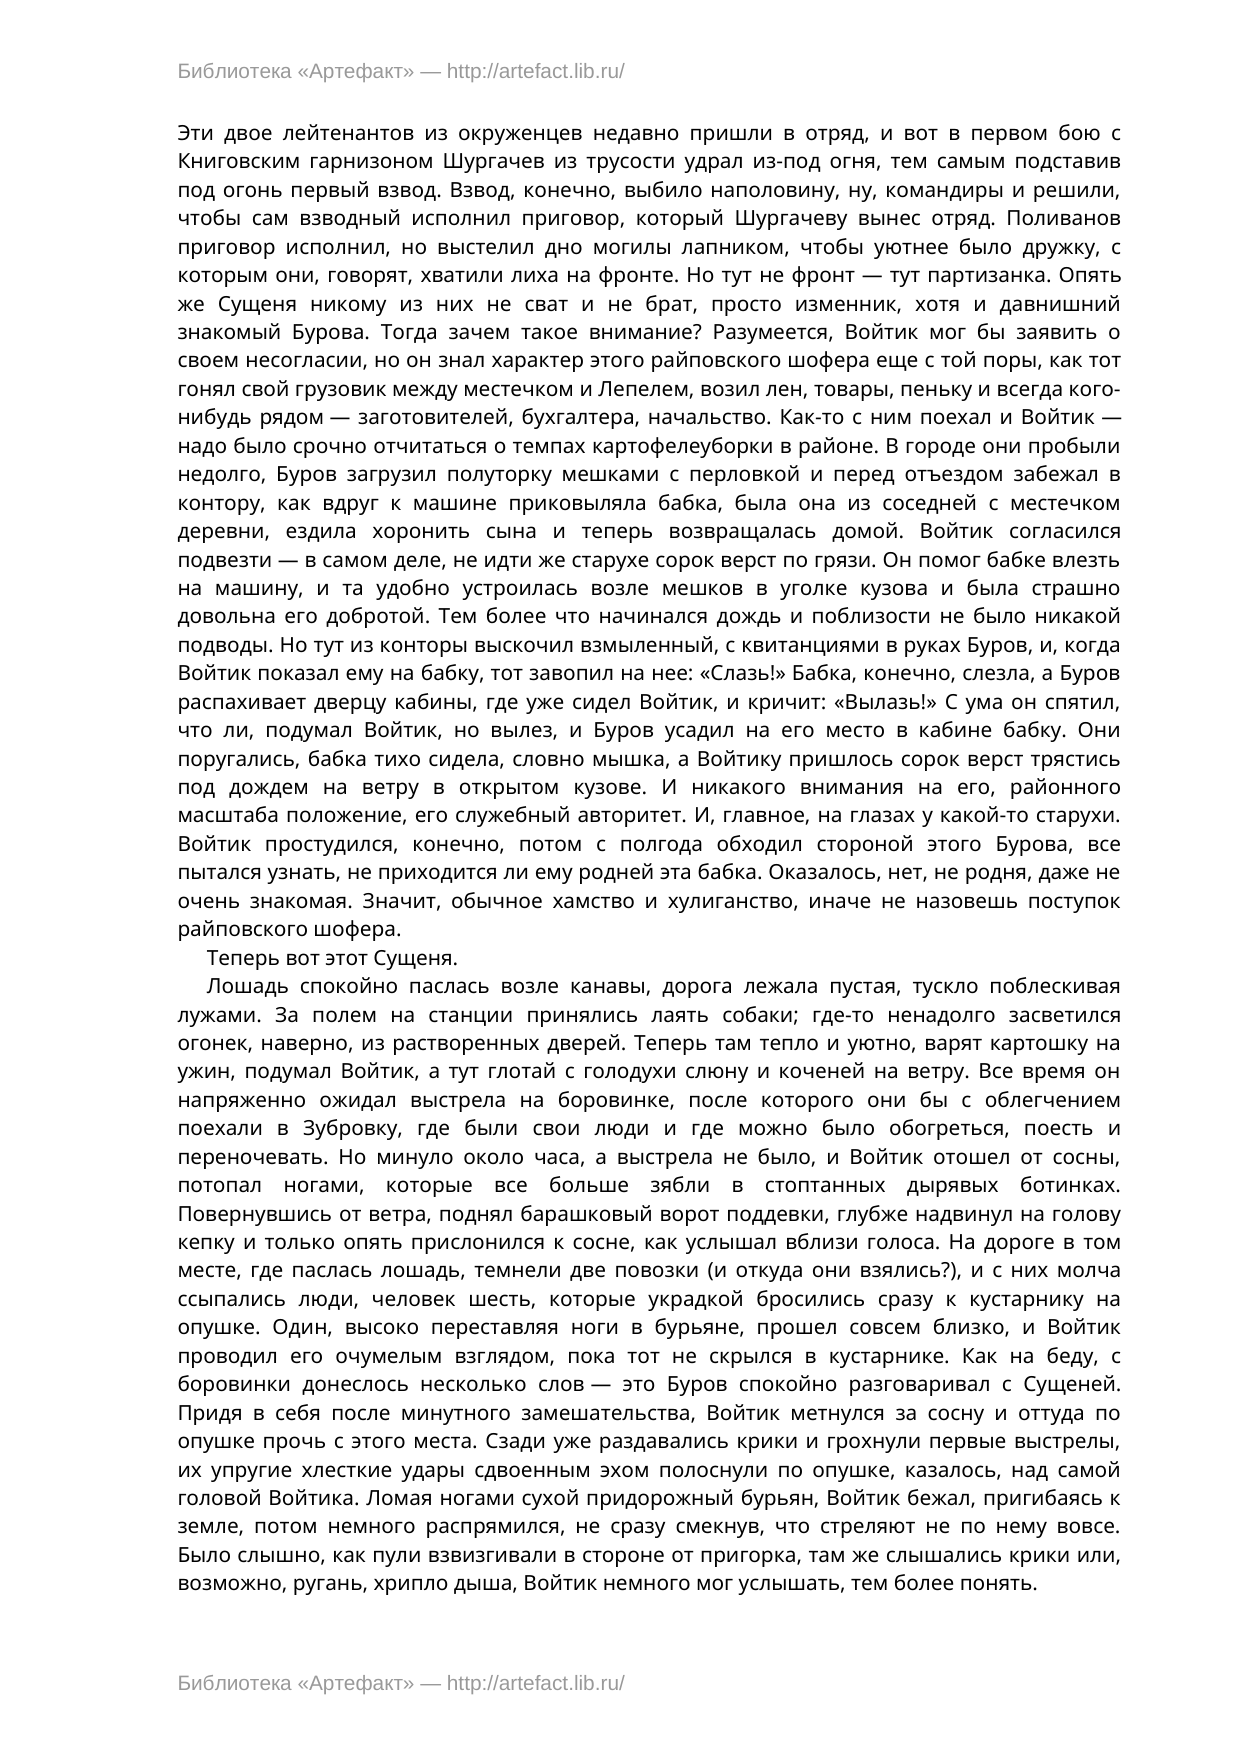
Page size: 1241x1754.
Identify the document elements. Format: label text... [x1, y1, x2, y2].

text Теперь вот этот Сущеня. [177, 943, 1122, 971]
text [177, 118, 1122, 943]
text Лошадь спокойно паслась возле канавы, дорога лежала пустая, тускло поблескивая лужами. За полем на станции принялись лаять собаки; где-то ненадолго засветился огонек, наверно, из растворенных дверей. Теперь там тепло и уютно, варят картошку на ужин, подумал Войтик, а тут глотай с голодухи слюну и коченей на ветру. Все время он напряженно ожидал выстрела на боровинке, после которого они бы с облегчением поехали в Зубровку, где были свои люди и где можно было обогреться, поесть и переночевать. Но минуло около часа, а выстрела не было, и Войтик отошел от сосны, потопал ногами, которые все больше зябли в стоптанных дырявых ботинках. Повернувшись от ветра, поднял барашковый ворот поддевки, глубже надвинул на голову кепку и только опять прислонился к сосне, как услышал вблизи голоса. На дороге в том месте, где паслась лошадь, темнели две повозки (и откуда они взялись?), и с них молча ссыпались люди, человек шесть, которые украдкой бросились сразу к кустарнику на опушке. Один, высоко переставляя ноги в бурьяне, прошел совсем близко, и Войтик проводил его очумелым взглядом, пока тот не скрылся в кустарнике. Как на беду, с боровинки донеслось несколько слов — это Буров спокойно разговаривал с Сущеней. Придя в себя после минутного замешательства, Войтик метнулся за сосну и оттуда по опушке прочь с этого места. Сзади уже раздавались крики и грохнули первые выстрелы, их упругие хлесткие удары сдвоенным эхом полоснули по опушке, казалось, над самой головой Войтика. Ломая ногами сухой придорожный бурьян, Войтик бежал, пригибаясь к земле, потом немного распрямился, не сразу смекнув, что стреляют не по нему вовсе. Было слышно, как пули взвизгивали в стороне от пригорка, там же слышались крики или, возможно, ругань, хрипло дыша, Войтик немного мог услышать, тем более понять. [177, 971, 1122, 1597]
